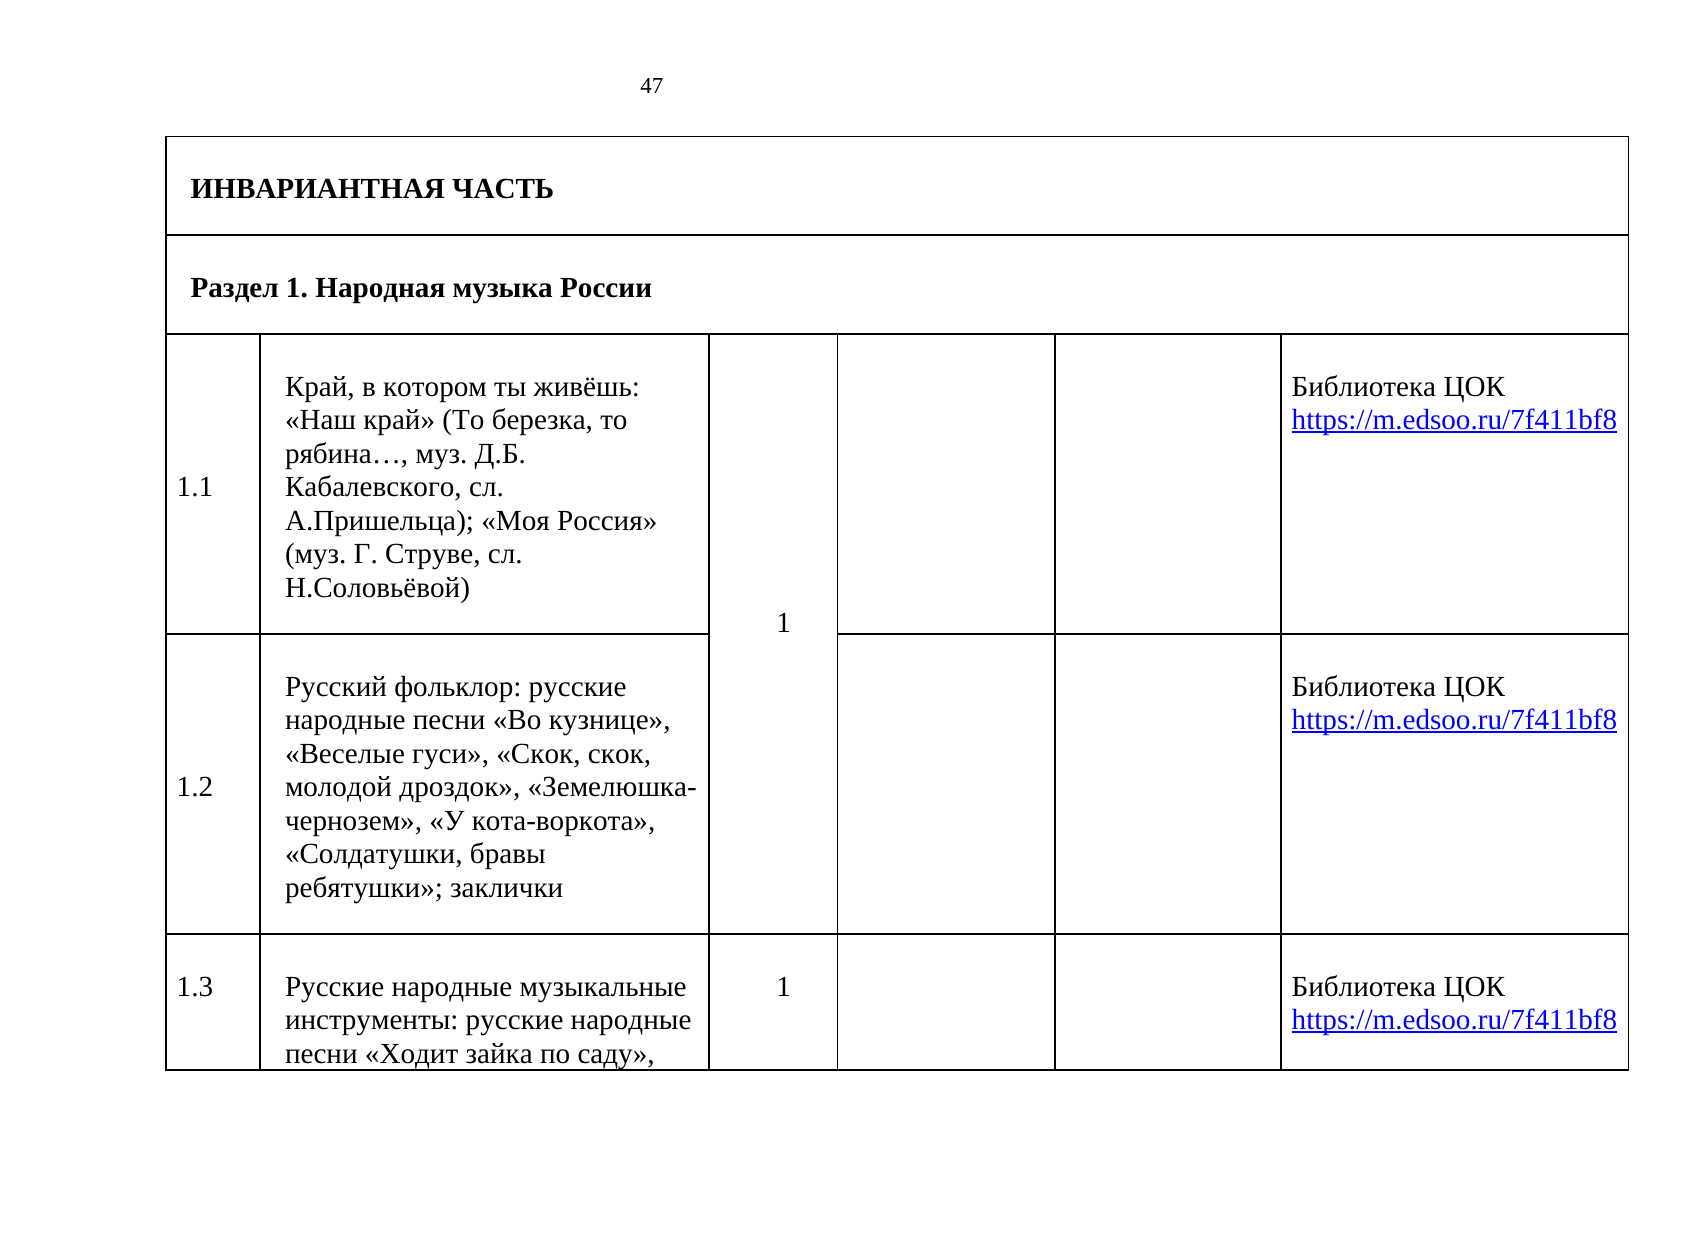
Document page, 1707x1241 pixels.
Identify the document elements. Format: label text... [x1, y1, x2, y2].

table_cell [838, 935, 1054, 1069]
table_cell Библиотека ЦОК https://m.edsoo.ru/7f411bf8 [1282, 635, 1628, 933]
table_cell [1056, 335, 1280, 633]
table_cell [1282, 935, 1628, 1069]
table_cell [1056, 635, 1280, 933]
table_cell ИНВАРИАНТНАЯ ЧАСТЬ [167, 137, 1628, 234]
table_cell Русский фольклор: русские народные песни «Во кузнице», «Веселые гуси», «Скок, скок, молодой дроздок», «Земелюшка-чернозем», «У кота-воркота», «Солдатушки, бравы ребятушки»; заклички [261, 635, 708, 933]
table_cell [261, 935, 708, 1069]
table_cell [1056, 935, 1280, 1069]
table_cell 1.2 [167, 635, 259, 933]
table_cell 1 [710, 935, 837, 1069]
table_cell [838, 335, 1054, 633]
table_cell Раздел 1. Народная музыка России [167, 236, 1628, 333]
table_cell 1 [710, 335, 837, 933]
table_cell 1.1 [167, 335, 259, 633]
table_cell Край, в котором ты живёшь: «Наш край» (То березка, то рябина…, муз. Д.Б. Кабалевского, сл. А.Пришельца); «Моя Россия» (муз. Г. Струве, сл. Н.Соловьёвой) [261, 335, 708, 633]
table_cell Библиотека ЦОК https://m.edsoo.ru/7f411bf8 [1282, 335, 1628, 633]
table_cell [838, 635, 1054, 933]
table_cell 1.3 [167, 935, 259, 1069]
